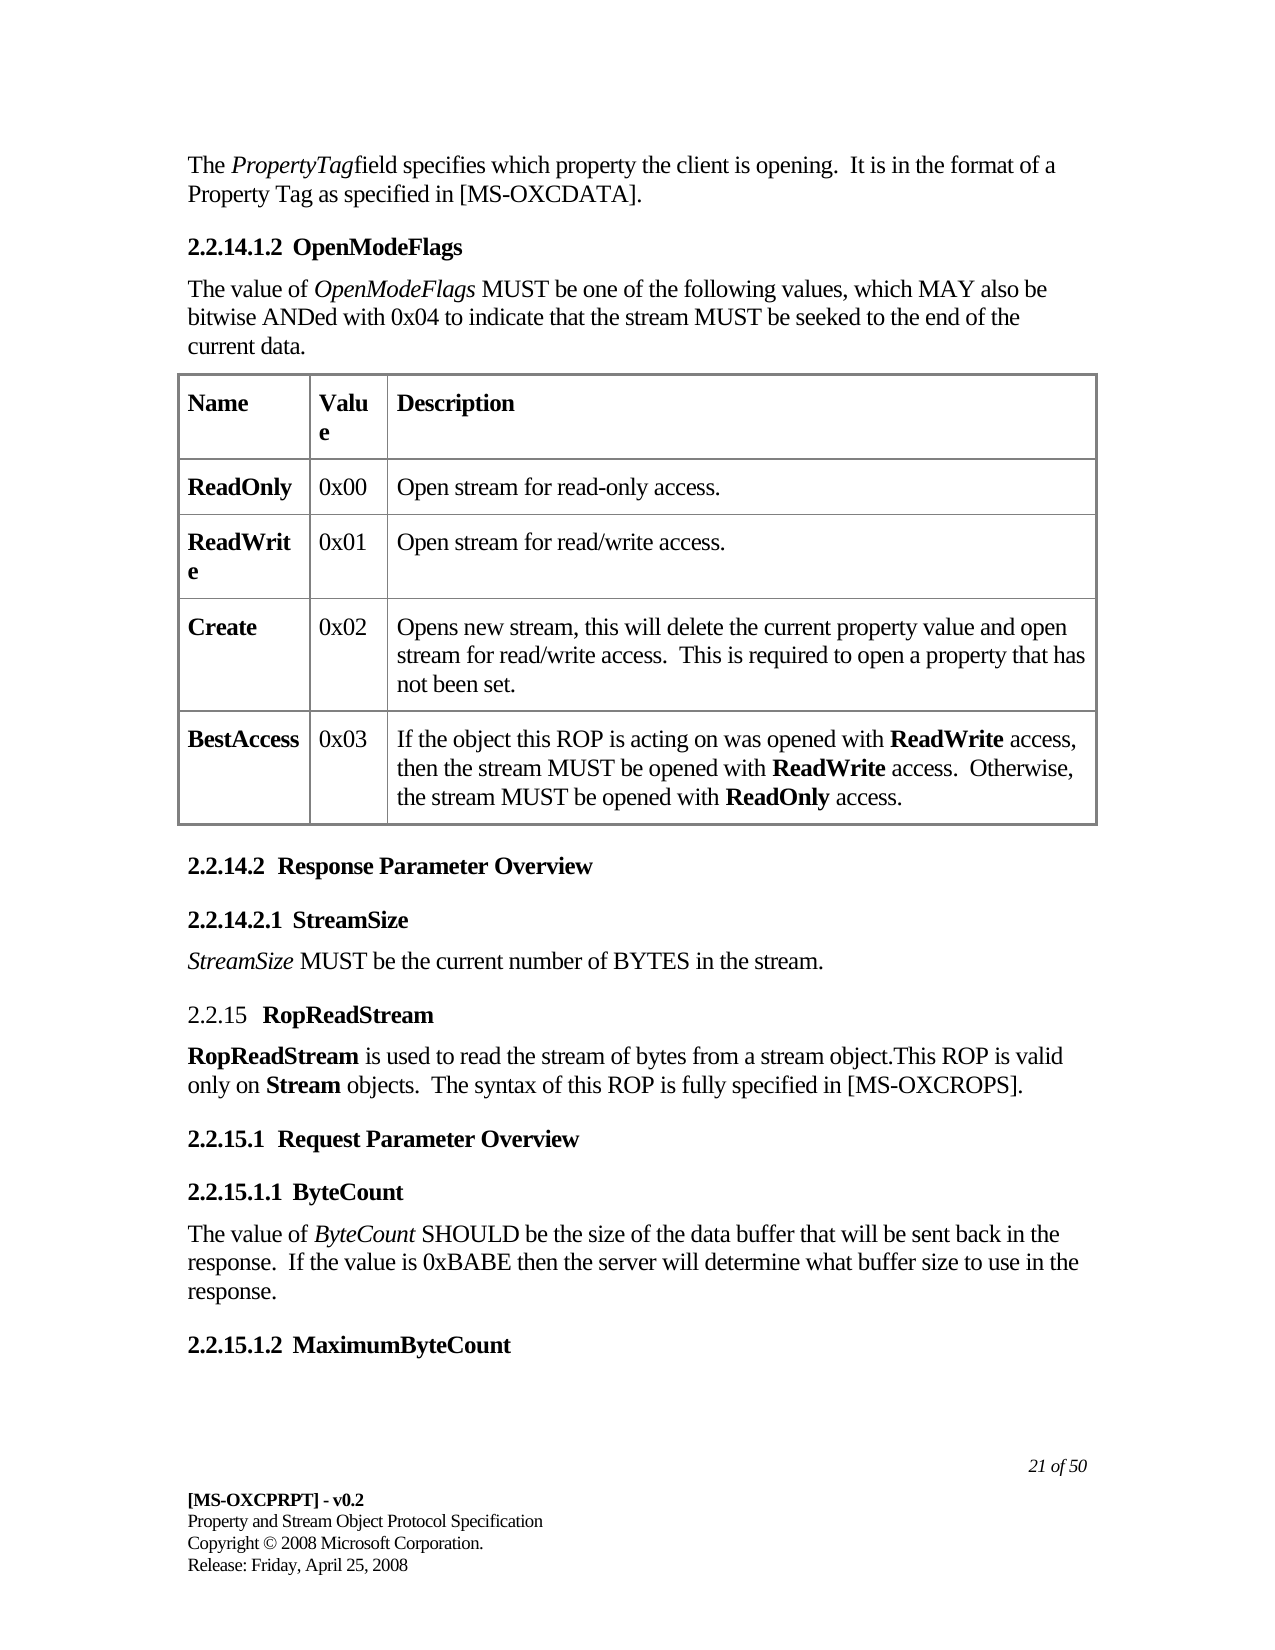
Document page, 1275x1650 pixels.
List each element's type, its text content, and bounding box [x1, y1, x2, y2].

table_cell Open stream for read/write access. [388, 515, 1095, 597]
subtitle OpenModeFlags [187, 232, 1087, 261]
text RopReadStream is used to read the stream of bytes from a stream object.This ROP is valid only on Stream objects. The syntax of this ROP is fully specified in [MS-OXCROPS]. [187, 1041, 1087, 1099]
text The value of ByteCount SHOULD be the size of the data buffer that will be sent back in the response. If the value is 0xBABE then the server will determine what buffer size to use in the response. [187, 1219, 1087, 1305]
table_cell 0x02 [311, 599, 387, 710]
subtitle StreamSize [187, 905, 1087, 934]
table_header Description [388, 376, 1095, 458]
subtitle ByteCount [187, 1177, 1087, 1206]
subtitle RopReadStream [187, 1000, 1087, 1029]
table_cell ReadWrite [180, 515, 309, 597]
table_cell BestAccess [180, 712, 309, 823]
subtitle Response Parameter Overview [187, 851, 1087, 880]
table_cell Create [180, 599, 309, 710]
table_cell 0x01 [311, 515, 387, 597]
text The PropertyTagfield specifies which property the client is opening. It is in the format of a Property Tag as specified in [MS-OXCDATA]. [187, 150, 1087, 207]
text The value of OpenModeFlags MUST be one of the following values, which MAY also be bitwise ANDed with 0x04 to indicate that the stream MUST be seeked to the end of the current data. [187, 274, 1087, 360]
table_header Value [311, 376, 387, 458]
table_cell Open stream for read-only access. [388, 460, 1095, 513]
subtitle Request Parameter Overview [187, 1124, 1087, 1152]
subtitle MaximumByteCount [187, 1330, 1087, 1359]
table_cell ReadOnly [180, 460, 309, 513]
text StreamSize MUST be the current number of BYTES in the stream. [187, 946, 1087, 975]
table_cell If the object this ROP is acting on was opened with ReadWrite access, then the stream MUST be opened with ReadWrite access. Otherwise, the stream MUST be opened with ReadOnly access. [388, 712, 1095, 823]
table_cell 0x03 [311, 712, 387, 823]
table_header Name [180, 376, 309, 458]
table_cell Opens new stream, this will delete the current property value and open stream for read/write access. This is required to open a property that has not been set. [388, 599, 1095, 710]
table_cell 0x00 [311, 460, 387, 513]
